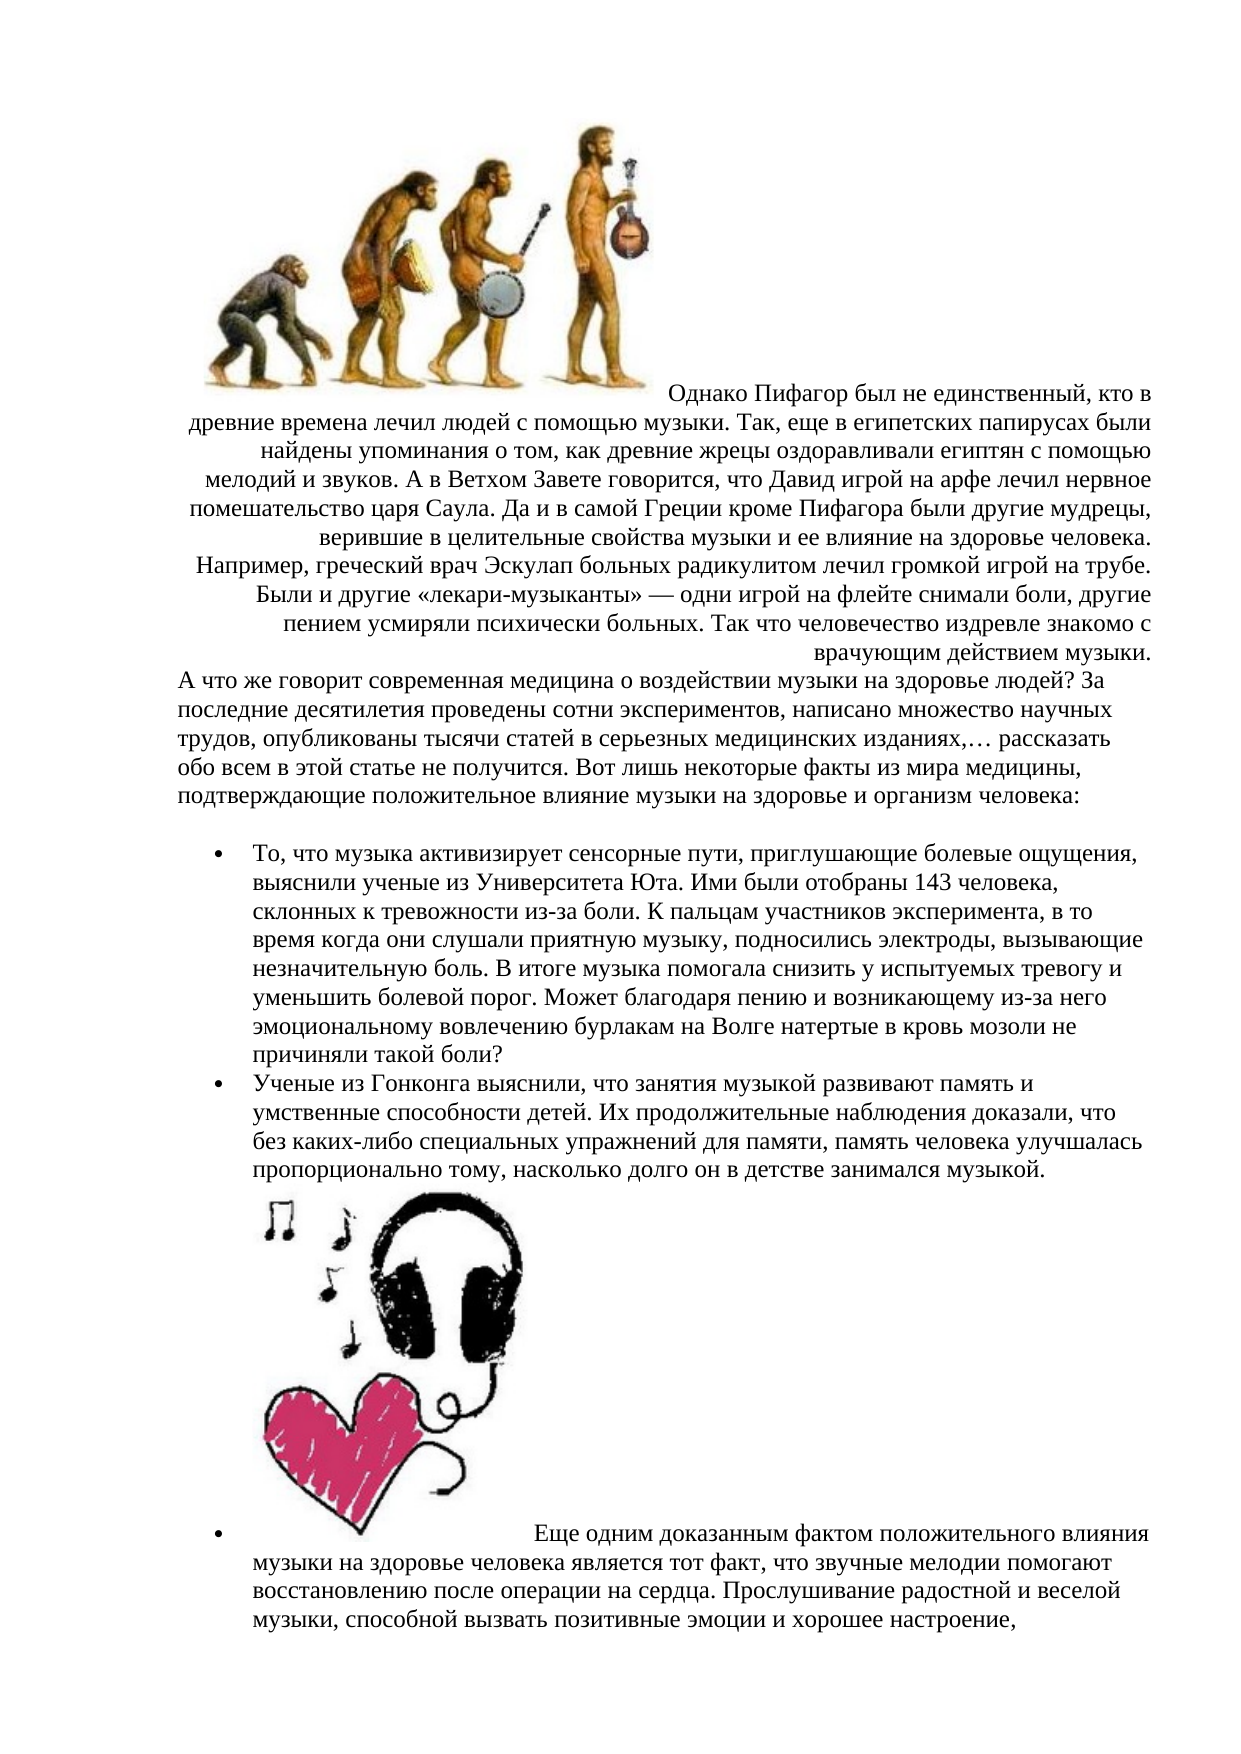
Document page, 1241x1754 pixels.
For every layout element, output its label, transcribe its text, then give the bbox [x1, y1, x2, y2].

text А что же говорит современная медицина о воздействии музыки на здоровье людей? За последние десятилетия проведены сотни экспериментов, написано множество научных трудов, опубликованы тысячи статей в серьезных медицинских изданиях,… рассказать обо всем в этой статье не получится. Вот лишь некоторые факты из мира медицины, подтверждающие положительное влияние музыки на здоровье и организм человека: [177, 665, 1152, 809]
picture [203, 118, 668, 402]
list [215, 1183, 1152, 1633]
list Ученые из Гонконга выяснили, что занятия музыкой развивают память и умственные способности детей. Их продолжительные наблюдения доказали, что без каких-либо специальных упражнений для памяти, память человека улучшалась пропорционально тому, насколько долго он в детстве занимался музыкой. [215, 1068, 1152, 1183]
list То, что музыка активизирует сенсорные пути, приглушающие болевые ощущения, выяснили ученые из Университета Юта. Ими были отобраны 143 человека, склонных к тревожности из-за боли. К пальцам участников эксперимента, в то время когда они слушали приятную музыку, подносились электроды, вызывающие незначительную боль. В итоге музыка помогала снизить у испытуемых тревогу и уменьшить болевой порог. Может благодаря пению и возникающему из-за него эмоциональному вовлечению бурлакам на Волге натертые в кровь мозоли не причиняли такой боли? [215, 838, 1152, 1068]
picture [252, 1183, 534, 1542]
text Например, греческий врач Эскулап больных радикулитом лечил громкой игрой на трубе. Были и другие «лекари-музыканты» — одни игрой на флейте снимали боли, другие пением усмиряли психически больных. Так что человечество издревле знакомо с врачующим действием музыки. [177, 550, 1152, 665]
